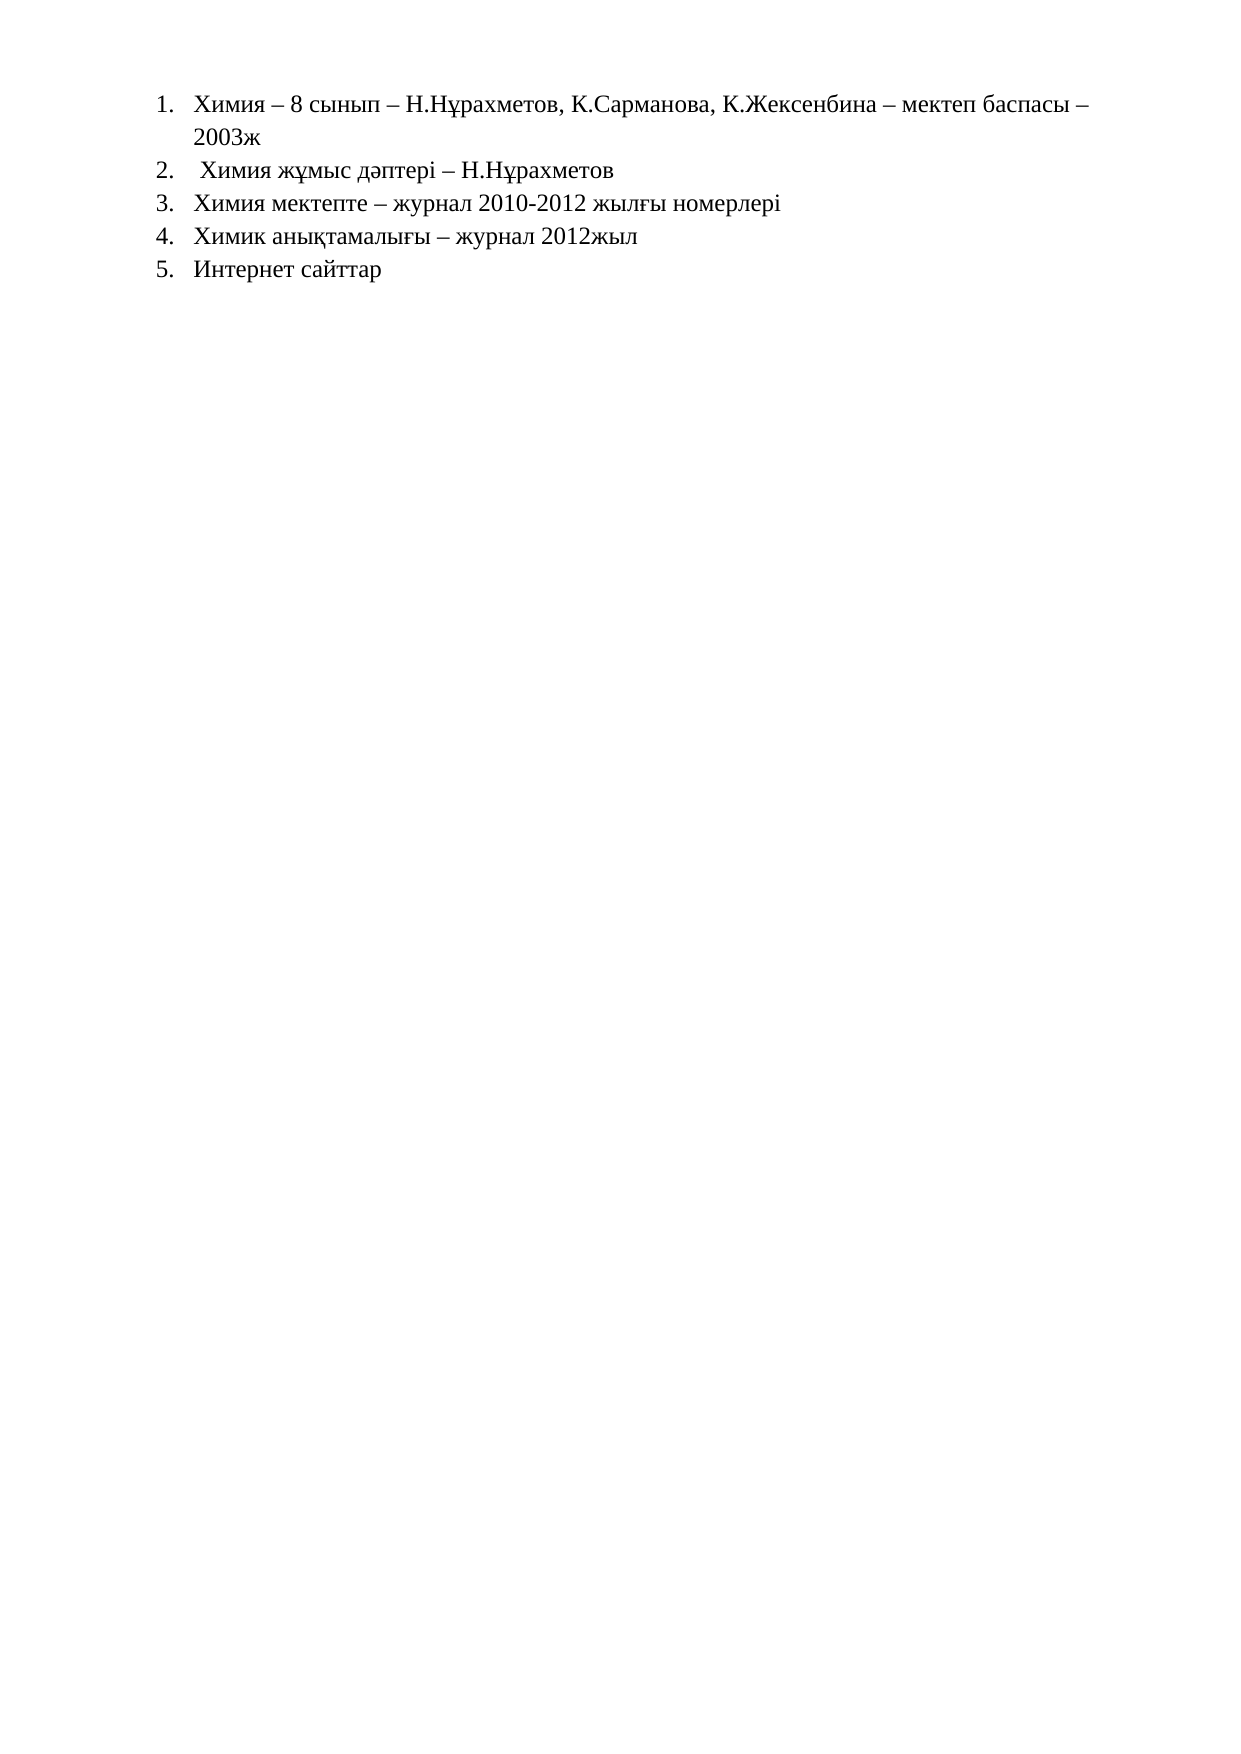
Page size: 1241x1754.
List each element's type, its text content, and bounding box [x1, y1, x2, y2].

list Интернет сайттар [156, 254, 1152, 282]
list Химия жұмыс дәптері – Н.Нұрахметов [156, 155, 1152, 183]
list Химия – 8 сынып – Н.Нұрахметов, К.Сарманова, К.Жексенбина – мектеп баспасы – 2003ж [156, 89, 1152, 150]
list Химик анықтамалығы – журнал 2012жыл [156, 221, 1152, 249]
list Химия мектепте – журнал 2010-2012 жылғы номерлері [156, 188, 1152, 216]
